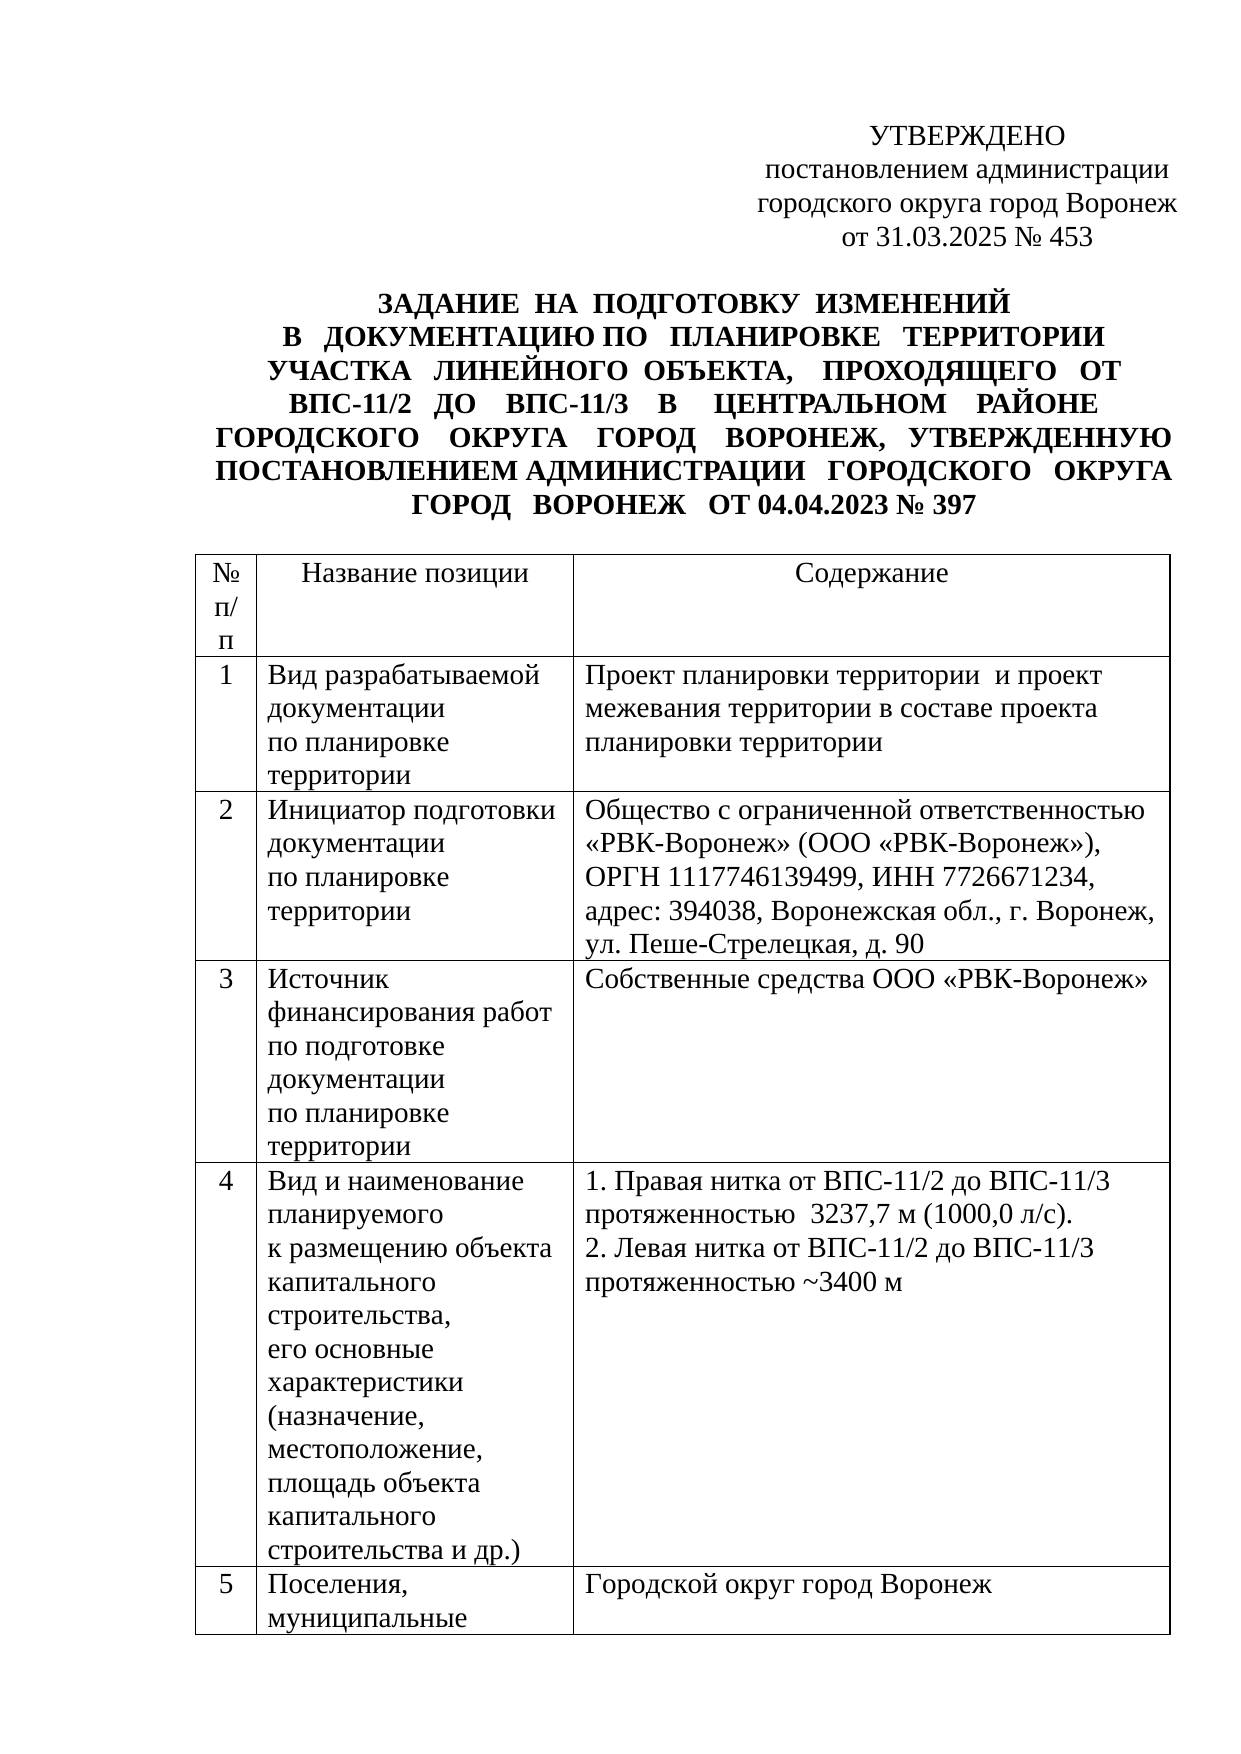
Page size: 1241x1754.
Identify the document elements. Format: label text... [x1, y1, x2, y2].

table_cell Общество с ограниченной ответственностью «РВК-Воронеж» (ООО «РВК-Воронеж»), ОРГН 1117746139499, ИНН 7726671234, адрес: 394038, Воронежская обл., г. Воронеж, ул. Пеше-Стрелецкая, д. 90 [574, 792, 1169, 960]
table_cell 4 [196, 1163, 256, 1566]
table_cell Вид разрабатываемой документации по планировке территории [257, 657, 573, 791]
text УТВЕРЖДЕНО [753, 118, 1181, 152]
table_cell Городской округ город Воронеж [574, 1567, 1169, 1634]
table_header Содержание [574, 555, 1169, 656]
table_cell Источник финансирования работ по подготовке документации по планировке территории [257, 961, 573, 1162]
text городского округа город Воронеж [753, 185, 1181, 219]
table_cell 2 [196, 792, 256, 960]
table_cell Инициатор подготовки документации по планировке территории [257, 792, 573, 960]
table_cell 3 [196, 961, 256, 1162]
text ЗАДАНИЕ НА ПОДГОТОВКУ ИЗМЕНЕНИЙ [207, 286, 1181, 319]
table_cell 1. Правая нитка от ВПС-11/2 до ВПС-11/3 протяженностью 3237,7 м (1000,0 л/с). 2. Левая нитка от ВПС-11/2 до ВПС-11/3 протяженностью ~3400 м [574, 1163, 1169, 1566]
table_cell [257, 1567, 573, 1634]
table_header Название позиции [257, 555, 573, 656]
table_cell 5 [196, 1567, 256, 1634]
table_cell Собственные средства ООО «РВК-Воронеж» [574, 961, 1169, 1162]
text от 31.03.2025 № 453 [753, 219, 1181, 252]
table_header № п/п [196, 555, 256, 656]
table_cell Проект планировки территории и проект межевания территории в составе проекта планировки территории [574, 657, 1169, 791]
table_cell Вид и наименование планируемого к размещению объекта капитального строительства, его основные характеристики (назначение, местоположение, площадь объекта капитального строительства и др.) [257, 1163, 573, 1566]
table_cell 1 [196, 657, 256, 791]
text В ДОКУМЕНТАЦИЮ ПО ПЛАНИРОВКЕ ТЕРРИТОРИИ УЧАСТКА ЛИНЕЙНОГО ОБЪЕКТА, ПРОХОДЯЩЕГО ОТ ВПС-11/2 ДО ВПС-11/3 В ЦЕНТРАЛЬНОМ РАЙОНЕ ГОРОДСКОГО ОКРУГА ГОРОД ВОРОНЕЖ, УТВЕРЖДЕННУЮ ПОСТАНОВЛЕНИЕМ АДМИНИСТРАЦИИ ГОРОДСКОГО ОКРУГА ГОРОД ВОРОНЕЖ ОТ 04.04.2023 № 397 [207, 319, 1181, 521]
text постановлением администрации [753, 152, 1181, 185]
